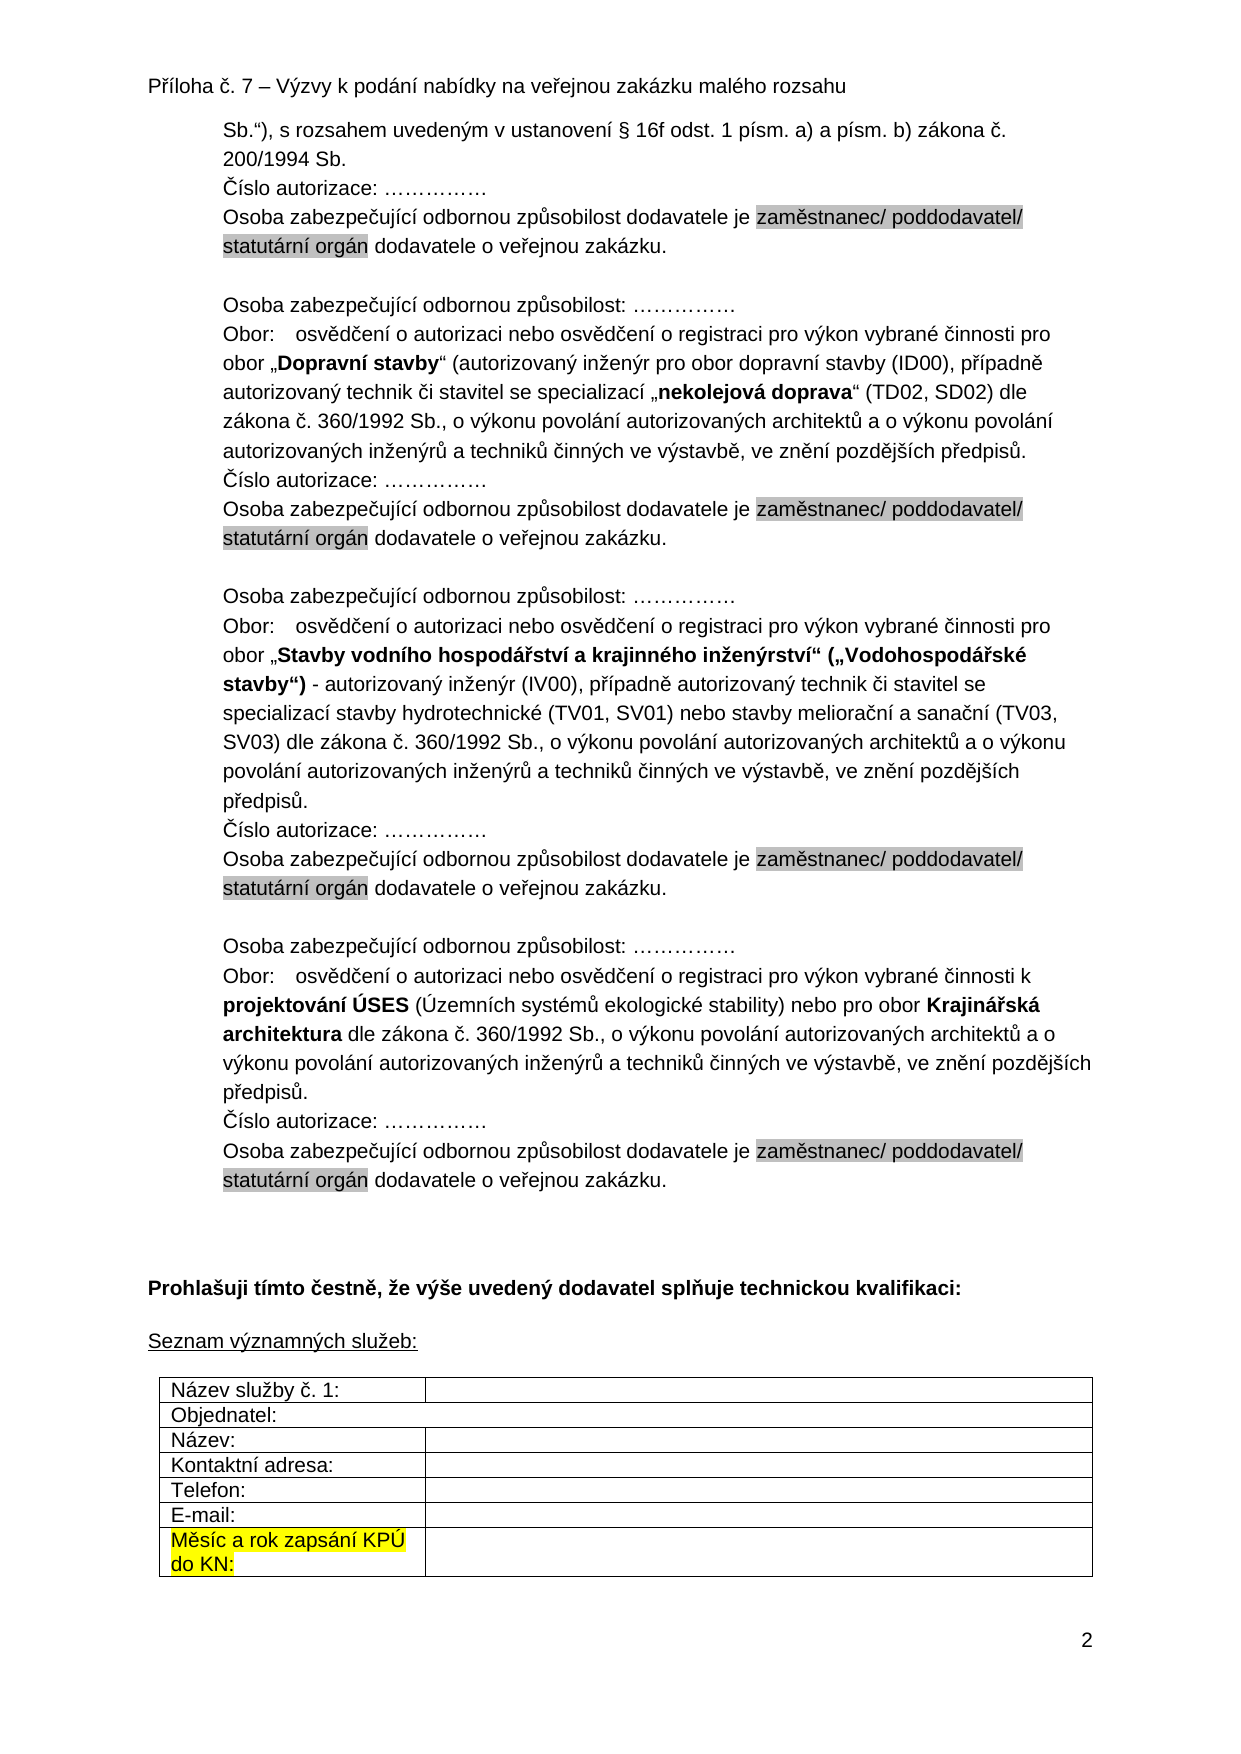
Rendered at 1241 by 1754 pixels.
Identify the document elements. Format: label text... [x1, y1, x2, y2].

table_cell Název: [160, 1428, 425, 1452]
list Osoba zabezpečující odbornou způsobilost dodavatele je zaměstnanec/ poddodavatel/ statutární orgán dodavatele o veřejnou zakázku. [223, 492, 1093, 550]
table_cell [426, 1453, 1092, 1477]
table_cell Telefon: [160, 1478, 425, 1502]
list Osoba zabezpečující odbornou způsobilost dodavatele je zaměstnanec/ poddodavatel/ statutární orgán dodavatele o veřejnou zakázku. [223, 842, 1093, 900]
table_cell [426, 1478, 1092, 1502]
list Osoba zabezpečující odbornou způsobilost: …………… [223, 929, 1093, 958]
table_cell Objednatel: [160, 1403, 1092, 1427]
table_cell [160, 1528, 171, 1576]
table_header [426, 1378, 1092, 1402]
list Osoba zabezpečující odbornou způsobilost dodavatele je zaměstnanec/ poddodavatel/ statutární orgán dodavatele o veřejnou zakázku. [223, 200, 1093, 258]
text Prohlašuji tímto čestně, že výše uvedený dodavatel splňuje technickou kvalifikaci: [148, 1271, 1093, 1300]
list Obor: osvědčení o autorizaci nebo osvědčení o registraci pro výkon vybrané činnosti k projektování ÚSES (Územních systémů ekologické stability) nebo pro obor Krajinářská architektura dle zákona č. 360/1992 Sb., o výkonu povolání autorizovaných architektů a o výkonu povolání autorizovaných inženýrů a techniků činných ve výstavbě, ve znění pozdějších předpisů. [223, 958, 1093, 1104]
table_cell [426, 1428, 1092, 1452]
table_cell Kontaktní adresa: [160, 1453, 425, 1477]
list Číslo autorizace: …………… [223, 462, 1093, 492]
list Číslo autorizace: …………… [223, 812, 1093, 842]
list Číslo autorizace: …………… [223, 1104, 1093, 1133]
text Seznam významných služeb: [148, 1329, 1093, 1353]
table_cell Měsíc a rok zapsání KPÚ do KN: [234, 1528, 425, 1576]
table_cell E-mail: [160, 1503, 425, 1527]
table_cell [426, 1503, 1092, 1527]
list Osoba zabezpečující odbornou způsobilost dodavatele je zaměstnanec/ poddodavatel/ statutární orgán dodavatele o veřejnou zakázku. [223, 1133, 1093, 1192]
list Obor: osvědčení o autorizaci nebo osvědčení o registraci pro výkon vybrané činnosti pro obor „Dopravní stavby“ (autorizovaný inženýr pro obor dopravní stavby (ID00), případně autorizovaný technik či stavitel se specializací „nekolejová doprava“ (TD02, SD02) dle zákona č. 360/1992 Sb., o výkonu povolání autorizovaných architektů a o výkonu povolání autorizovaných inženýrů a techniků činných ve výstavbě, ve znění pozdějších předpisů. [223, 317, 1093, 462]
list Obor: osvědčení o autorizaci nebo osvědčení o registraci pro výkon vybrané činnosti pro obor „Stavby vodního hospodářství a krajinného inženýrství“ („Vodohospodářské stavby“) - autorizovaný inženýr (IV00), případně autorizovaný technik či stavitel se specializací stavby hydrotechnické (TV01, SV01) nebo stavby meliorační a sanační (TV03, SV03) dle zákona č. 360/1992 Sb., o výkonu povolání autorizovaných architektů a o výkonu povolání autorizovaných inženýrů a techniků činných ve výstavbě, ve znění pozdějších předpisů. [223, 608, 1093, 812]
list Osoba zabezpečující odbornou způsobilost: …………… [223, 579, 1093, 608]
table_cell [426, 1528, 1092, 1576]
list Číslo autorizace: …………… [223, 171, 1093, 200]
table_header Název služby č. 1: [160, 1378, 425, 1402]
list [223, 112, 1093, 171]
list Osoba zabezpečující odbornou způsobilost: …………… [223, 287, 1093, 317]
